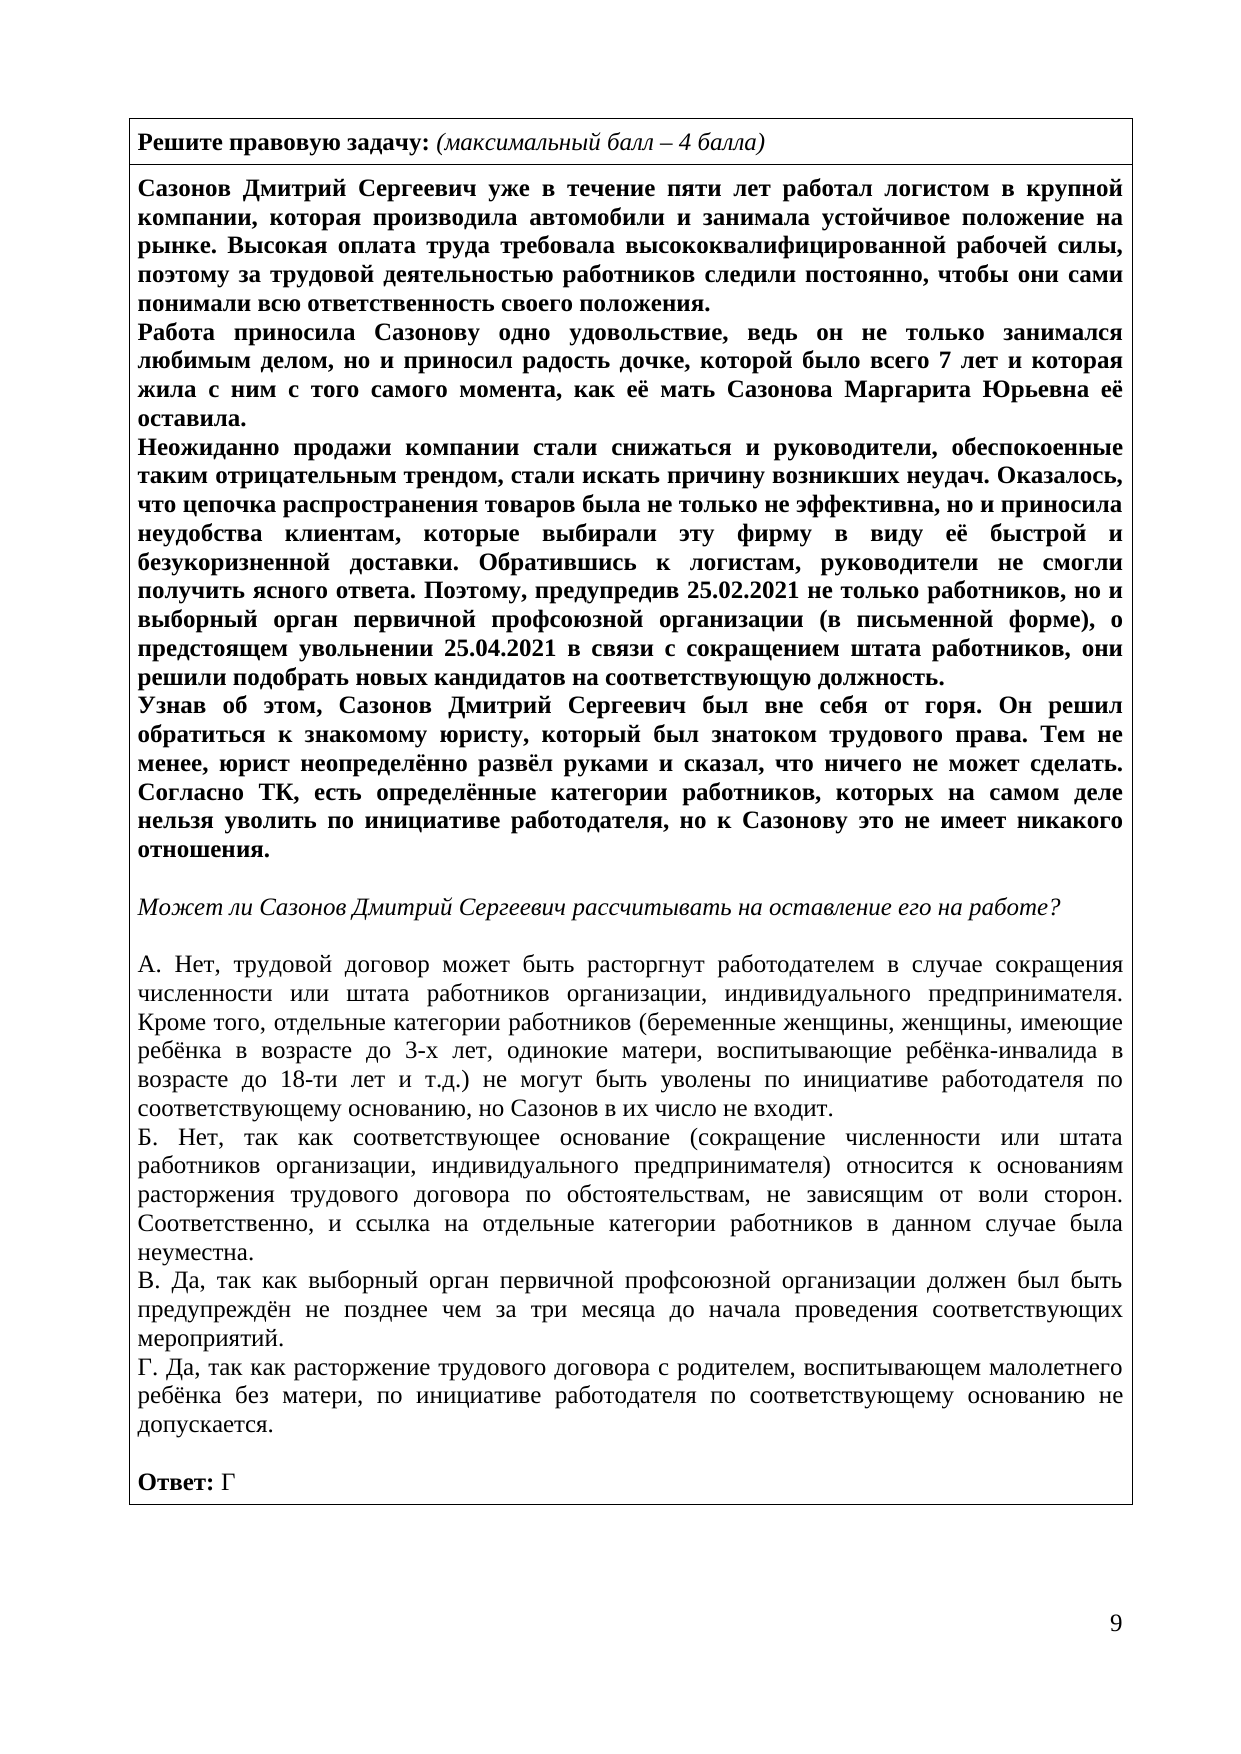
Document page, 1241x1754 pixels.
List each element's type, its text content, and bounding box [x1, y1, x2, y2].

table_header Решите правовую задачу: (максимальный балл – 4 балла) [130, 119, 1132, 164]
table_cell Сазонов Дмитрий Сергеевич уже в течение пяти лет работал логистом в крупной компании, которая производила автомобили и занимала устойчивое положение на рынке. Высокая оплата труда требовала высококвалифицированной рабочей силы, поэтому за трудовой деятельностью работников следили постоянно, чтобы они сами понимали всю ответственность своего положения. Работа приносила Сазонову одно удовольствие, ведь он не только занимался любимым делом, но и приносил радость дочке, которой было всего 7 лет и которая жила с ним с того самого момента, как её мать Сазонова Маргарита Юрьевна её оставила. Неожиданно продажи компании стали снижаться и руководители, обеспокоенные таким отрицательным трендом, стали искать причину возникших неудач. Оказалось, что цепочка распространения товаров была не только не эффективна, но и приносила неудобства клиентам, которые выбирали эту фирму в виду её быстрой и безукоризненной доставки. Обратившись к логистам, руководители не смогли получить ясного ответа. Поэтому, предупредив 25.02.2021 не только работников, но и выборный орган первичной профсоюзной организации (в письменной форме), о предстоящем увольнении 25.04.2021 в связи с сокращением штата работников, они решили подобрать новых кандидатов на соответствующую должность. Узнав об этом, Сазонов Дмитрий Сергеевич был вне себя от горя. Он решил обратиться к знакомому юристу, который был знатоком трудового права. Тем не менее, юрист неопределённо развёл руками и сказал, что ничего не может сделать. Согласно ТК, есть определённые категории работников, которых на самом деле нельзя уволить по инициативе работодателя, но к Сазонову это не имеет никакого отношения. Может ли Сазонов Дмитрий Сергеевич рассчитывать на оставление его на работе? А. Нет, трудовой договор может быть расторгнут работодателем в случае сокращения численности или штата работников организации, индивидуального предпринимателя. Кроме того, отдельные категории работников (беременные женщины, женщины, имеющие ребёнка в возрасте до 3-х лет, одинокие матери, воспитывающие ребёнка-инвалида в возрасте до 18-ти лет и т.д.) не могут быть уволены по инициативе работодателя по соответствующему основанию, но Сазонов в их число не входит. Б. Нет, так как соответствующее основание (сокращение численности или штата работников организации, индивидуального предпринимателя) относится к основаниям расторжения трудового договора по обстоятельствам, не зависящим от воли сторон. Соответственно, и ссылка на отдельные категории работников в данном случае была неуместна. В. Да, так как выборный орган первичной профсоюзной организации должен был быть предупреждён не позднее чем за три месяца до начала проведения соответствующих мероприятий. Г. Да, так как расторжение трудового договора с родителем, воспитывающем малолетнего ребёнка без матери, по инициативе работодателя по соответствующему основанию не допускается. Ответ: Г [130, 165, 1132, 1504]
